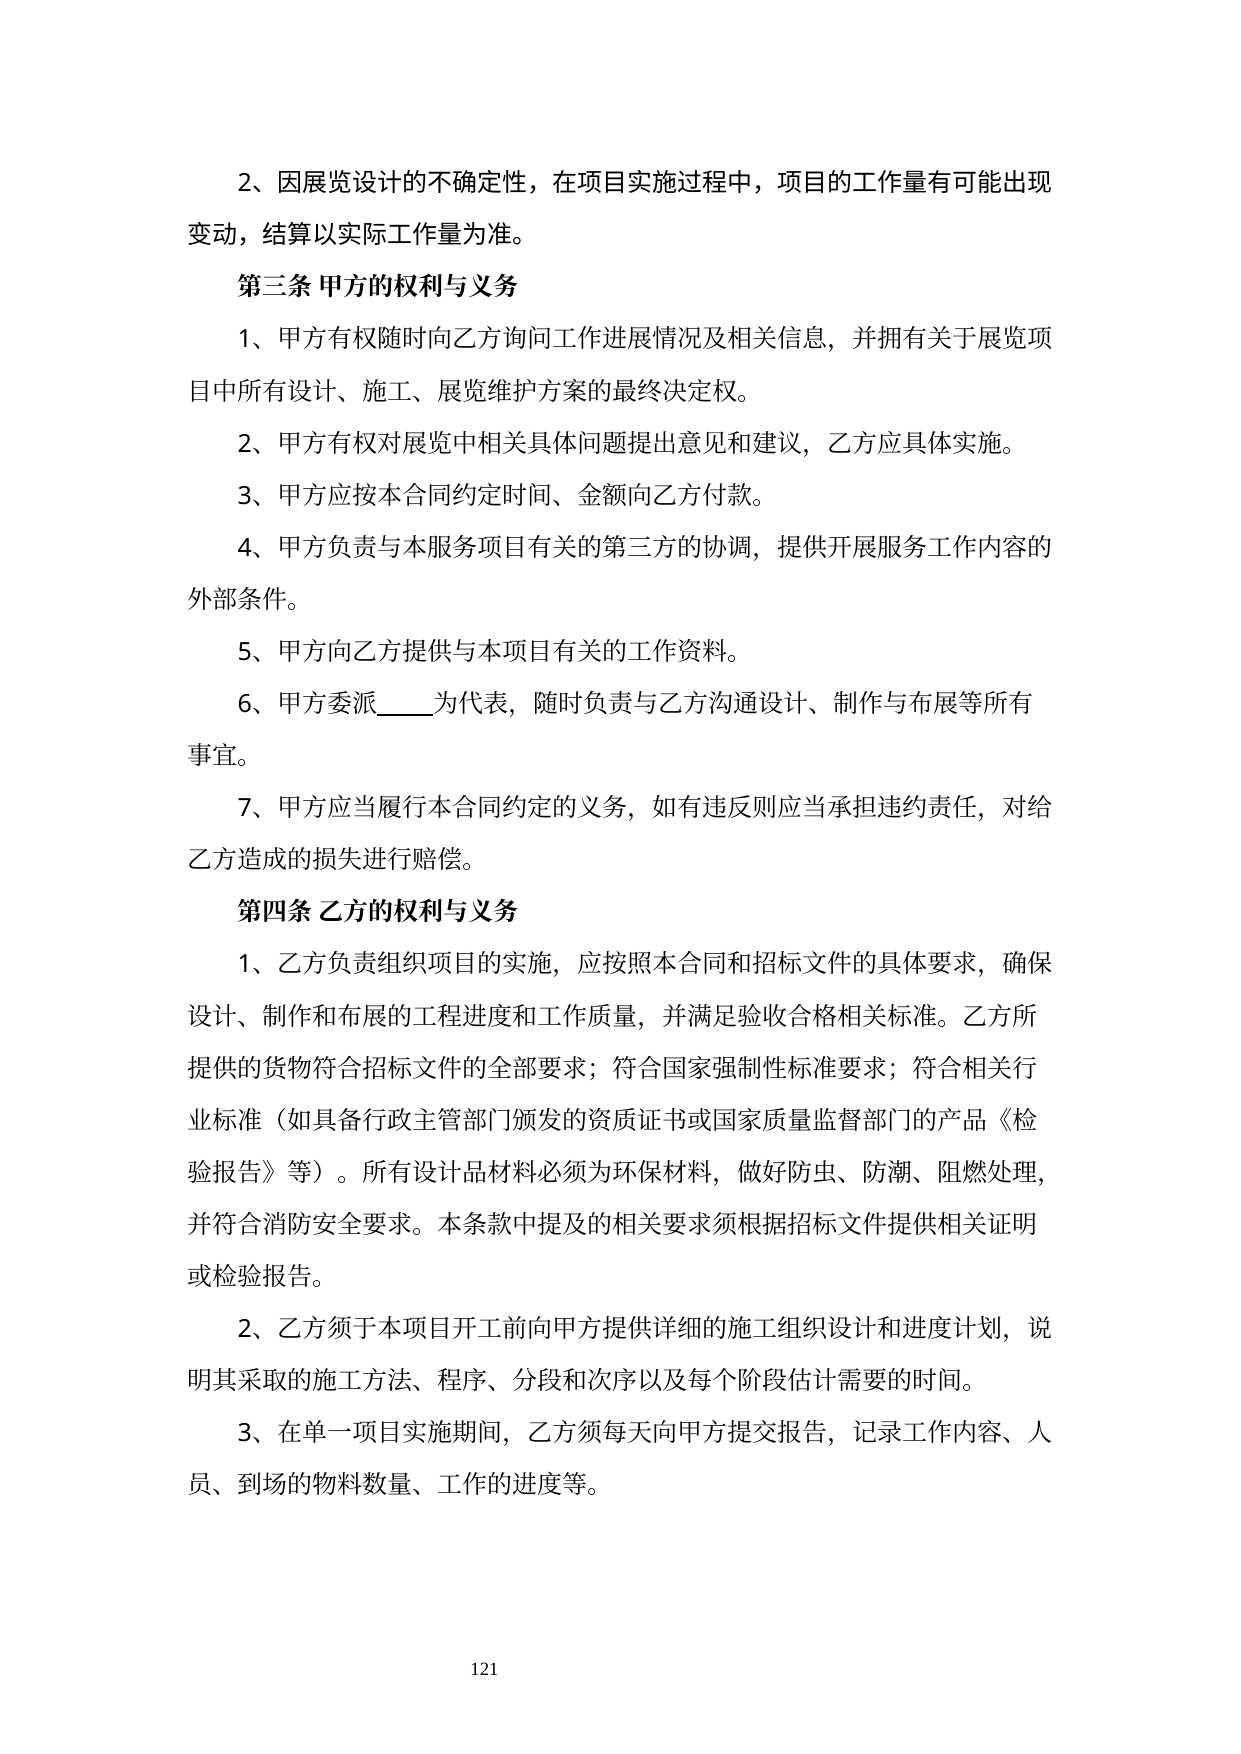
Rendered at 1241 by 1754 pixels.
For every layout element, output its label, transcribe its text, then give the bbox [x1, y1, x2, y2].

text 2、因展览设计的不确定性，在项目实施过程中，项目的工作量有可能出现变动，结算以实际工作量为准。 [187, 150, 1053, 254]
text 第三条 甲方的权利与义务 [187, 254, 1053, 306]
text 3、在单一项目实施期间，乙方须每天向甲方提交报告，记录工作内容、人员、到场的物料数量、工作的进度等。 [187, 1400, 1053, 1504]
text 第四条 乙方的权利与义务 [187, 879, 1053, 931]
text 1、乙方负责组织项目的实施，应按照本合同和招标文件的具体要求，确保设计、制作和布展的工程进度和工作质量，并满足验收合格相关标准。乙方所提供的货物符合招标文件的全部要求；符合国家强制性标准要求；符合相关行业标准（如具备行政主管部门颁发的资质证书或国家质量监督部门的产品《检验报告》等）。所有设计品材料必须为环保材料，做好防虫、防潮、阻燃处理，并符合消防安全要求。本条款中提及的相关要求须根据招标文件提供相关证明或检验报告。 [187, 931, 1053, 1296]
text 4、甲方负责与本服务项目有关的第三方的协调，提供开展服务工作内容的外部条件。 [187, 514, 1053, 619]
text 5、甲方向乙方提供与本项目有关的工作资料。 [187, 619, 1053, 671]
text 3、甲方应按本合同约定时间、金额向乙方付款。 [187, 462, 1053, 514]
text 2、甲方有权对展览中相关具体问题提出意见和建议，乙方应具体实施。 [187, 410, 1053, 462]
text 7、甲方应当履行本合同约定的义务，如有违反则应当承担违约责任，对给乙方造成的损失进行赔偿。 [187, 775, 1053, 879]
text 2、乙方须于本项目开工前向甲方提供详细的施工组织设计和进度计划，说明其采取的施工方法、程序、分段和次序以及每个阶段估计需要的时间。 [187, 1296, 1053, 1400]
text 6、甲方委派 为代表，随时负责与乙方沟通设计、制作与布展等所有事宜。 [187, 671, 1053, 775]
text 1、甲方有权随时向乙方询问工作进展情况及相关信息，并拥有关于展览项目中所有设计、施工、展览维护方案的最终决定权。 [187, 306, 1053, 410]
